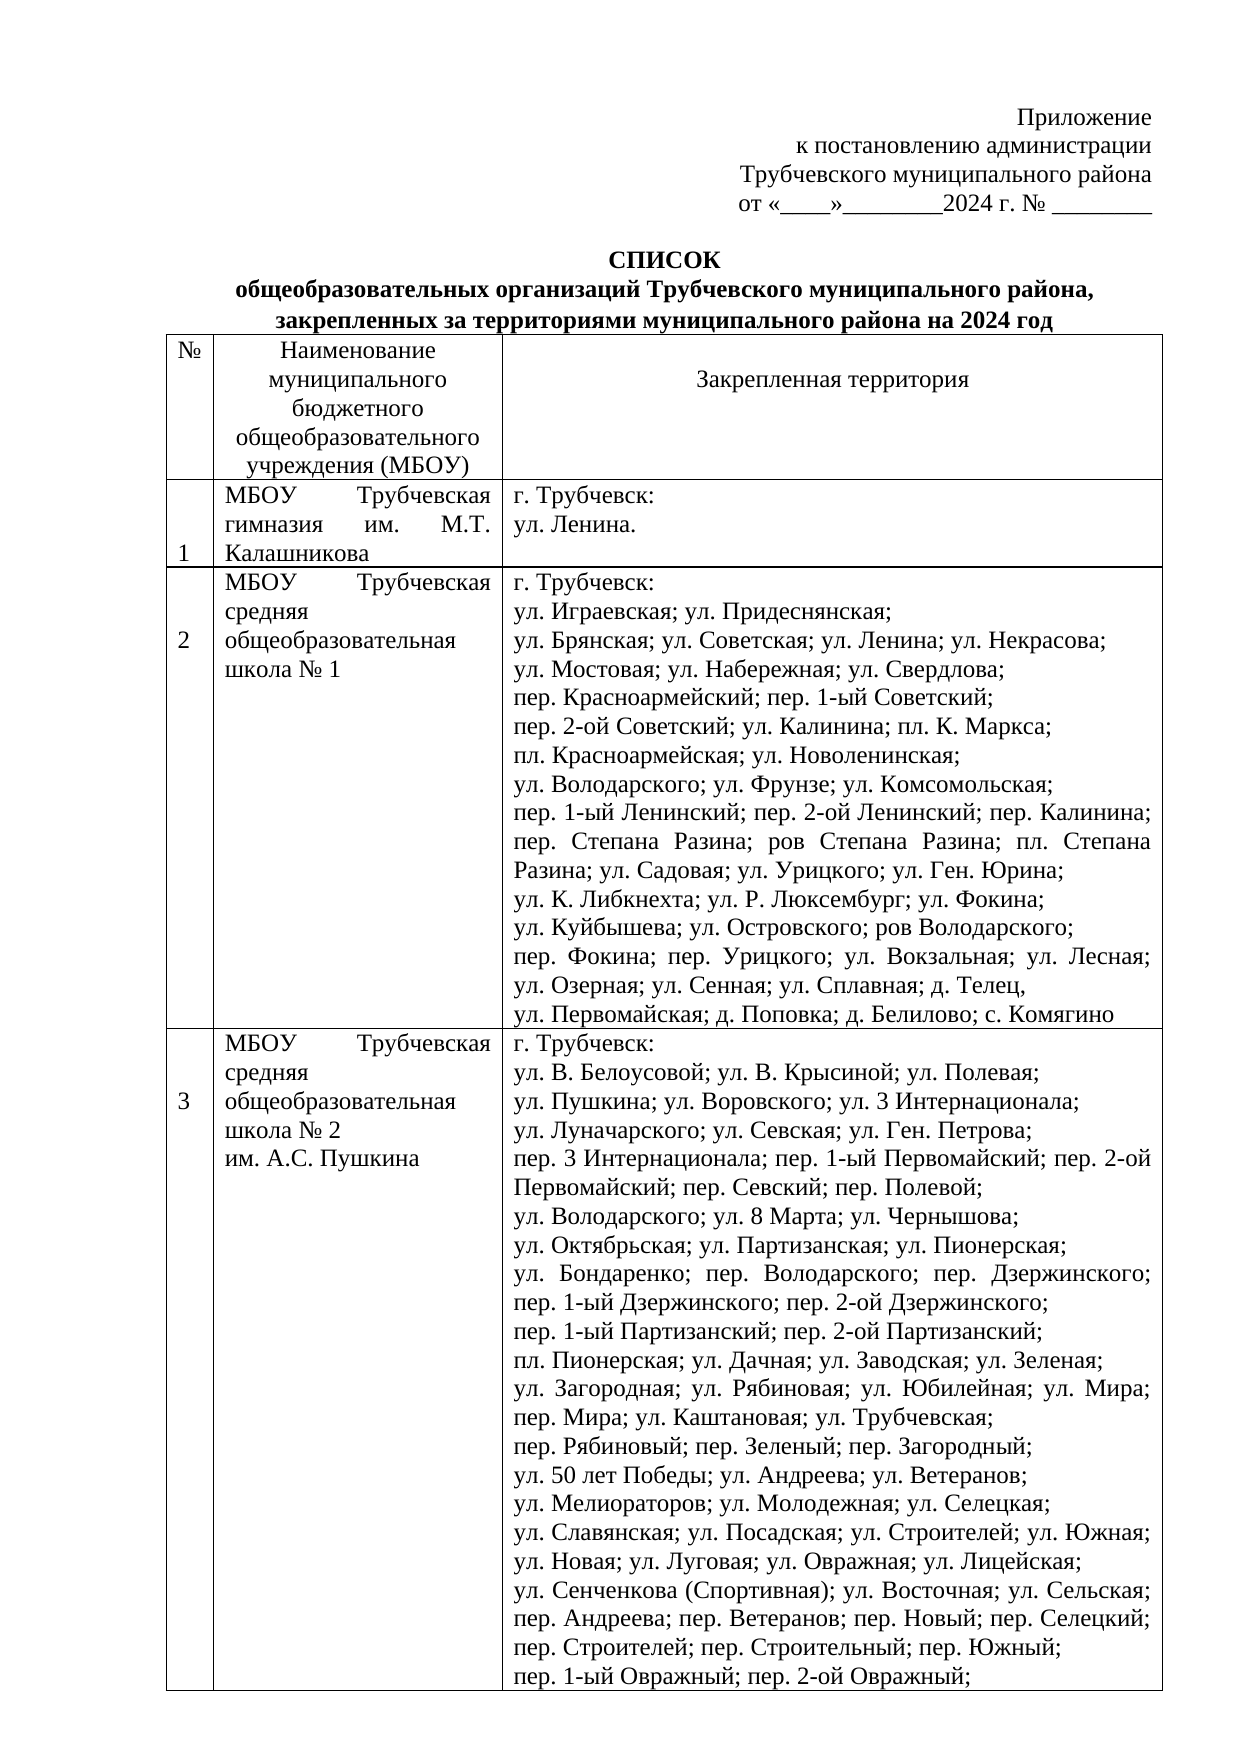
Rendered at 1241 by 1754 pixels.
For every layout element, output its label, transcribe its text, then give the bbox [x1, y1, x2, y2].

text Приложение [177, 102, 1152, 131]
table_header № [167, 335, 213, 479]
table_cell г. Трубчевск: ул. Ленина. [503, 480, 1162, 566]
text Трубчевского муниципального района [177, 159, 1152, 188]
table_cell 3 [167, 1029, 213, 1690]
text СПИСОК [177, 246, 1152, 274]
table_cell МБОУ Трубчевская средняя общеобразовательная школа № 1 [214, 568, 502, 1027]
text общеобразовательных организаций Трубчевского муниципального района, [177, 274, 1152, 303]
text к постановлению администрации [177, 131, 1152, 159]
text от «____»________2024 г. № ________ [177, 188, 1152, 217]
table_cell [214, 1029, 502, 1690]
table_cell г. Трубчевск: ул. Играевская; ул. Придеснянская; ул. Брянская; ул. Советская; ул. Ленина; ул. Некрасова; ул. Мостовая; ул. Набережная; ул. Свердлова; пер. Красноармейский; пер. 1-ый Советский; пер. 2-ой Советский; ул. Калинина; пл. К. Маркса; пл. Красноармейская; ул. Новоленинская; ул. Володарского; ул. Фрунзе; ул. Комсомольская; пер. 1-ый Ленинский; пер. 2-ой Ленинский; пер. Калинина; пер. Степана Разина; ров Степана Разина; пл. Степана Разина; ул. Садовая; ул. Урицкого; ул. Ген. Юрина; ул. К. Либкнехта; ул. Р. Люксембург; ул. Фокина; ул. Куйбышева; ул. Островского; ров Володарского; пер. Фокина; пер. Урицкого; ул. Вокзальная; ул. Лесная; ул. Озерная; ул. Сенная; ул. Сплавная; д. Телец, ул. Первомайская; д. Поповка; д. Белилово; с. Комягино [503, 568, 1162, 1027]
table_cell МБОУ Трубчевская гимназия им. М.Т. Калашникова [214, 480, 502, 566]
table_cell 2 [167, 568, 213, 1027]
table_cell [503, 1029, 1162, 1690]
table_header Наименование муниципального бюджетного общеобразовательного учреждения (МБОУ) [214, 335, 502, 479]
table_cell 1 [167, 480, 213, 566]
table_header Закрепленная территория [503, 335, 1162, 479]
text закрепленных за территориями муниципального района на 2024 год [177, 303, 1152, 334]
